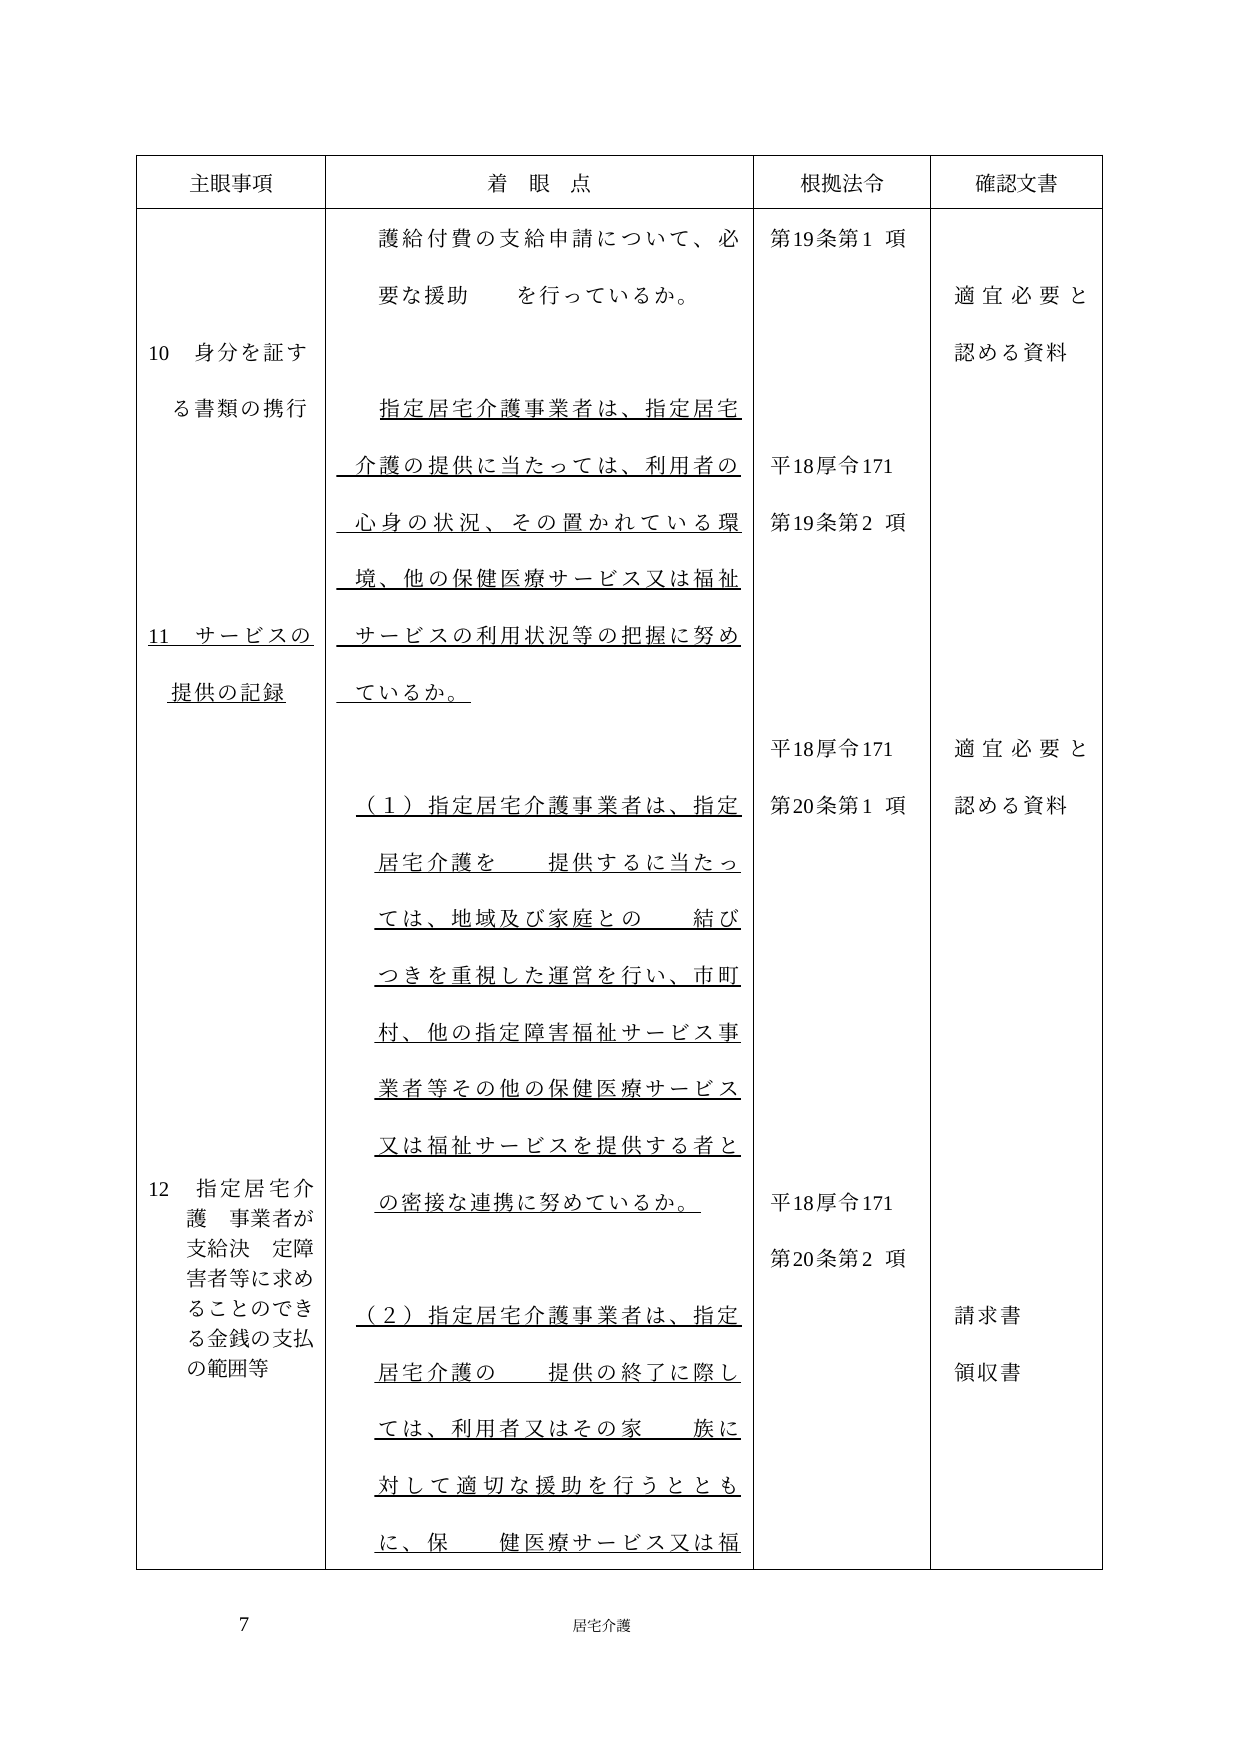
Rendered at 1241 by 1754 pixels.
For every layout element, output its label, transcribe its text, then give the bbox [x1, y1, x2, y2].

table_header 根拠法令 [754, 156, 930, 208]
table_header 着 眼 点 [326, 156, 753, 208]
table_header 確認文書 [931, 156, 1102, 208]
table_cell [931, 209, 1102, 1569]
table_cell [326, 209, 753, 1569]
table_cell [137, 209, 325, 1569]
table_header 主眼事項 [137, 156, 325, 208]
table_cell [754, 209, 930, 1569]
